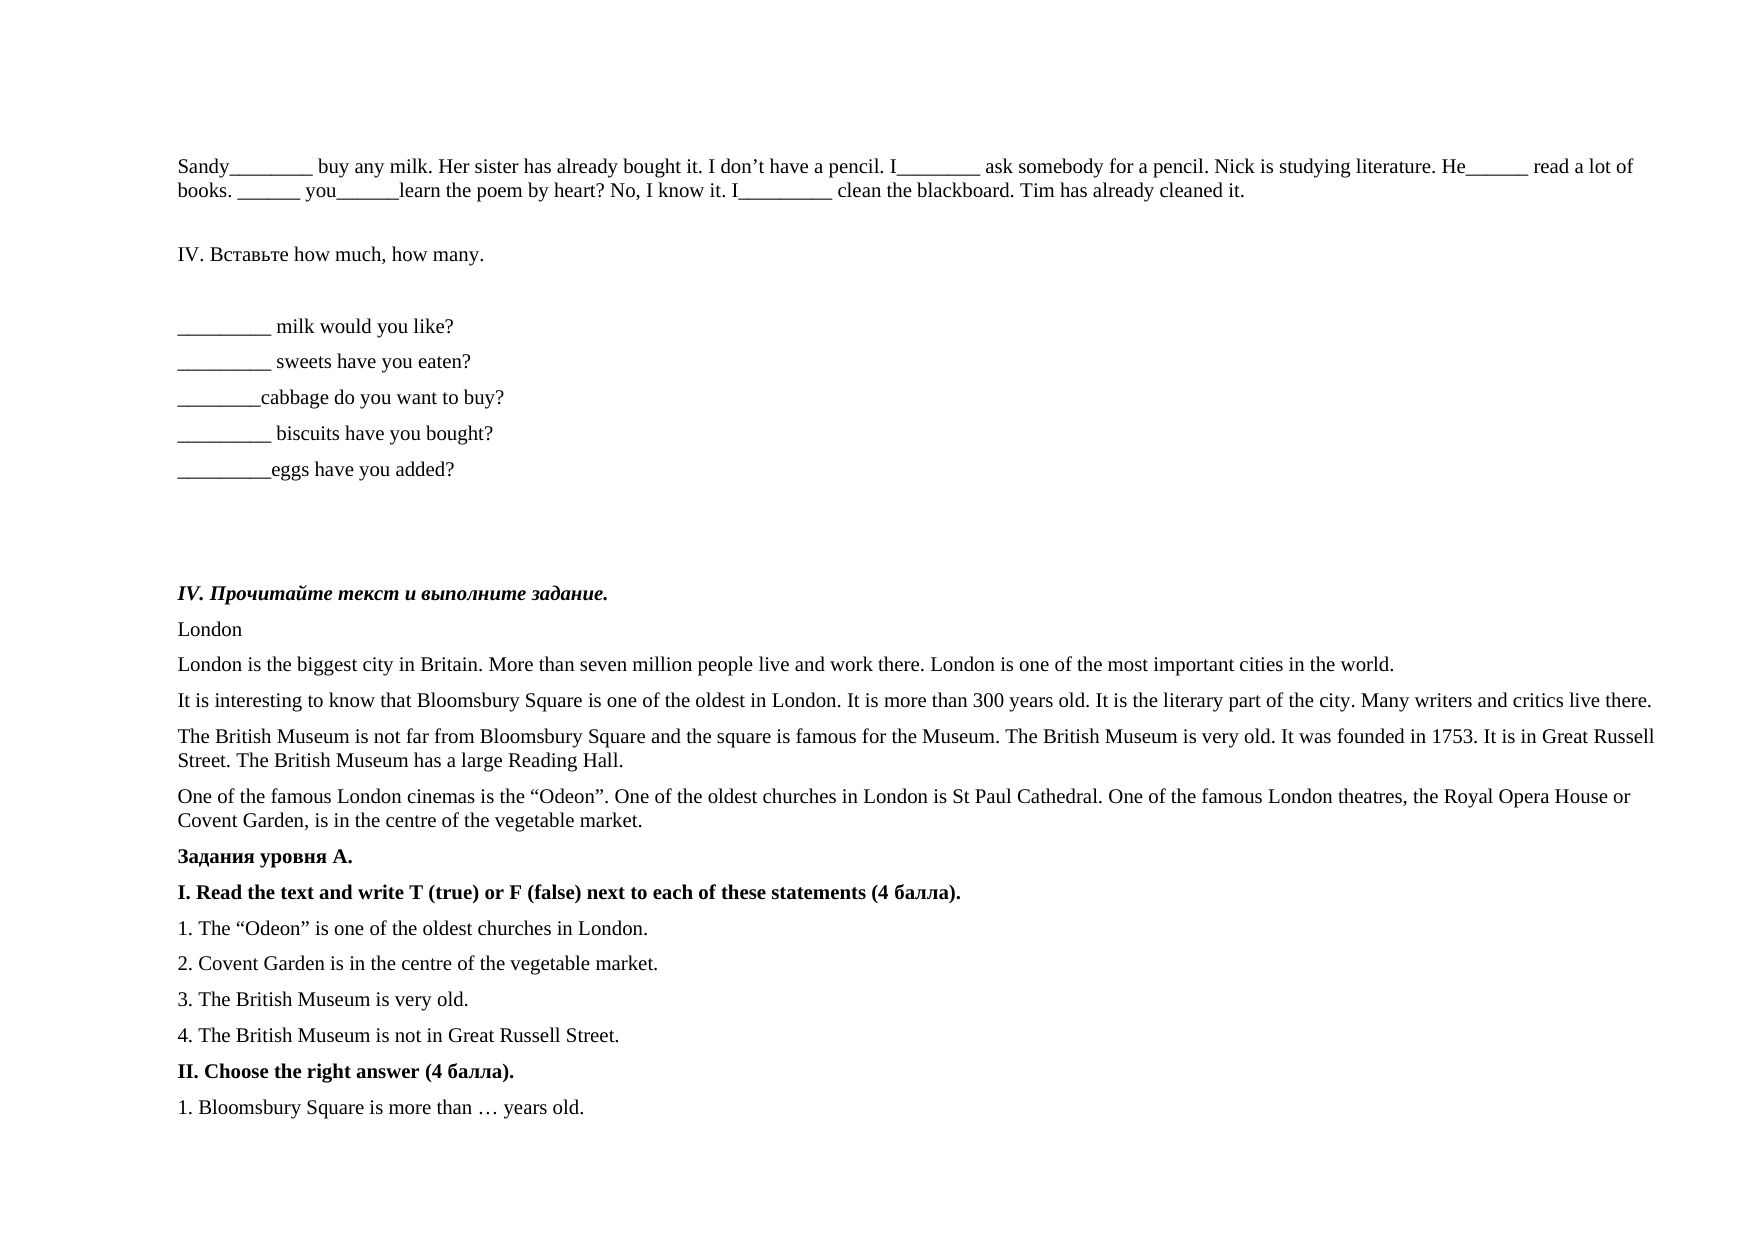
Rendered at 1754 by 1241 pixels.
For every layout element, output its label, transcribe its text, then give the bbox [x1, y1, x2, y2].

text IV. Прочитайте текст и выполните задание. [177, 581, 1665, 605]
text It is interesting to know that Bloomsbury Square is one of the oldest in London. It is more than 300 years old. It is the literary part of the city. Many writers and critics live there. [177, 688, 1665, 712]
text Sandy________ buy any milk. Her sister has already bought it. I don’t have a pencil. I________ ask somebody for a pencil. Nick is studying literature. He______ read a lot of books. ______ you______learn the poem by heart? No, I know it. I_________ clean the blackboard. Tim has already cleaned it. [177, 154, 1665, 230]
text 1. Bloomsbury Square is more than … years old. [177, 1094, 1665, 1119]
text One of the famous London cinemas is the “Odeon”. One of the oldest churches in London is St Paul Cathedral. One of the famous London theatres, the Royal Opera House or Covent Garden, is in the centre of the vegetable market. [177, 784, 1665, 832]
text London [177, 616, 1665, 641]
text _________ milk would you like? [177, 313, 1665, 338]
text 3. The British Museum is very old. [177, 987, 1665, 1011]
text I. Read the text and write T (true) or F (false) next to each of these statements (4 балла). [177, 879, 1665, 904]
text 4. The British Museum is not in Great Russell Street. [177, 1023, 1665, 1047]
text ________cabbage do you want to buy? [177, 385, 1665, 409]
text London is the biggest city in Britain. More than seven million people live and work there. London is one of the most important cities in the world. [177, 652, 1665, 676]
text The British Museum is not far from Bloomsbury Square and the square is famous for the Museum. The British Museum is very old. It was founded in 1753. It is in Great Russell Street. The British Museum has a large Reading Hall. [177, 724, 1665, 772]
text 2. Covent Garden is in the centre of the vegetable market. [177, 951, 1665, 975]
text _________ biscuits have you bought? [177, 421, 1665, 445]
text _________ sweets have you eaten? [177, 349, 1665, 373]
text Задания уровня A. [177, 844, 1665, 868]
text _________eggs have you added? [177, 457, 1665, 533]
text 1. The “Odeon” is one of the oldest churches in London. [177, 915, 1665, 939]
text II. Choose the right answer (4 балла). [177, 1059, 1665, 1083]
text IV. Вставьте how much, how many. [177, 242, 1665, 266]
